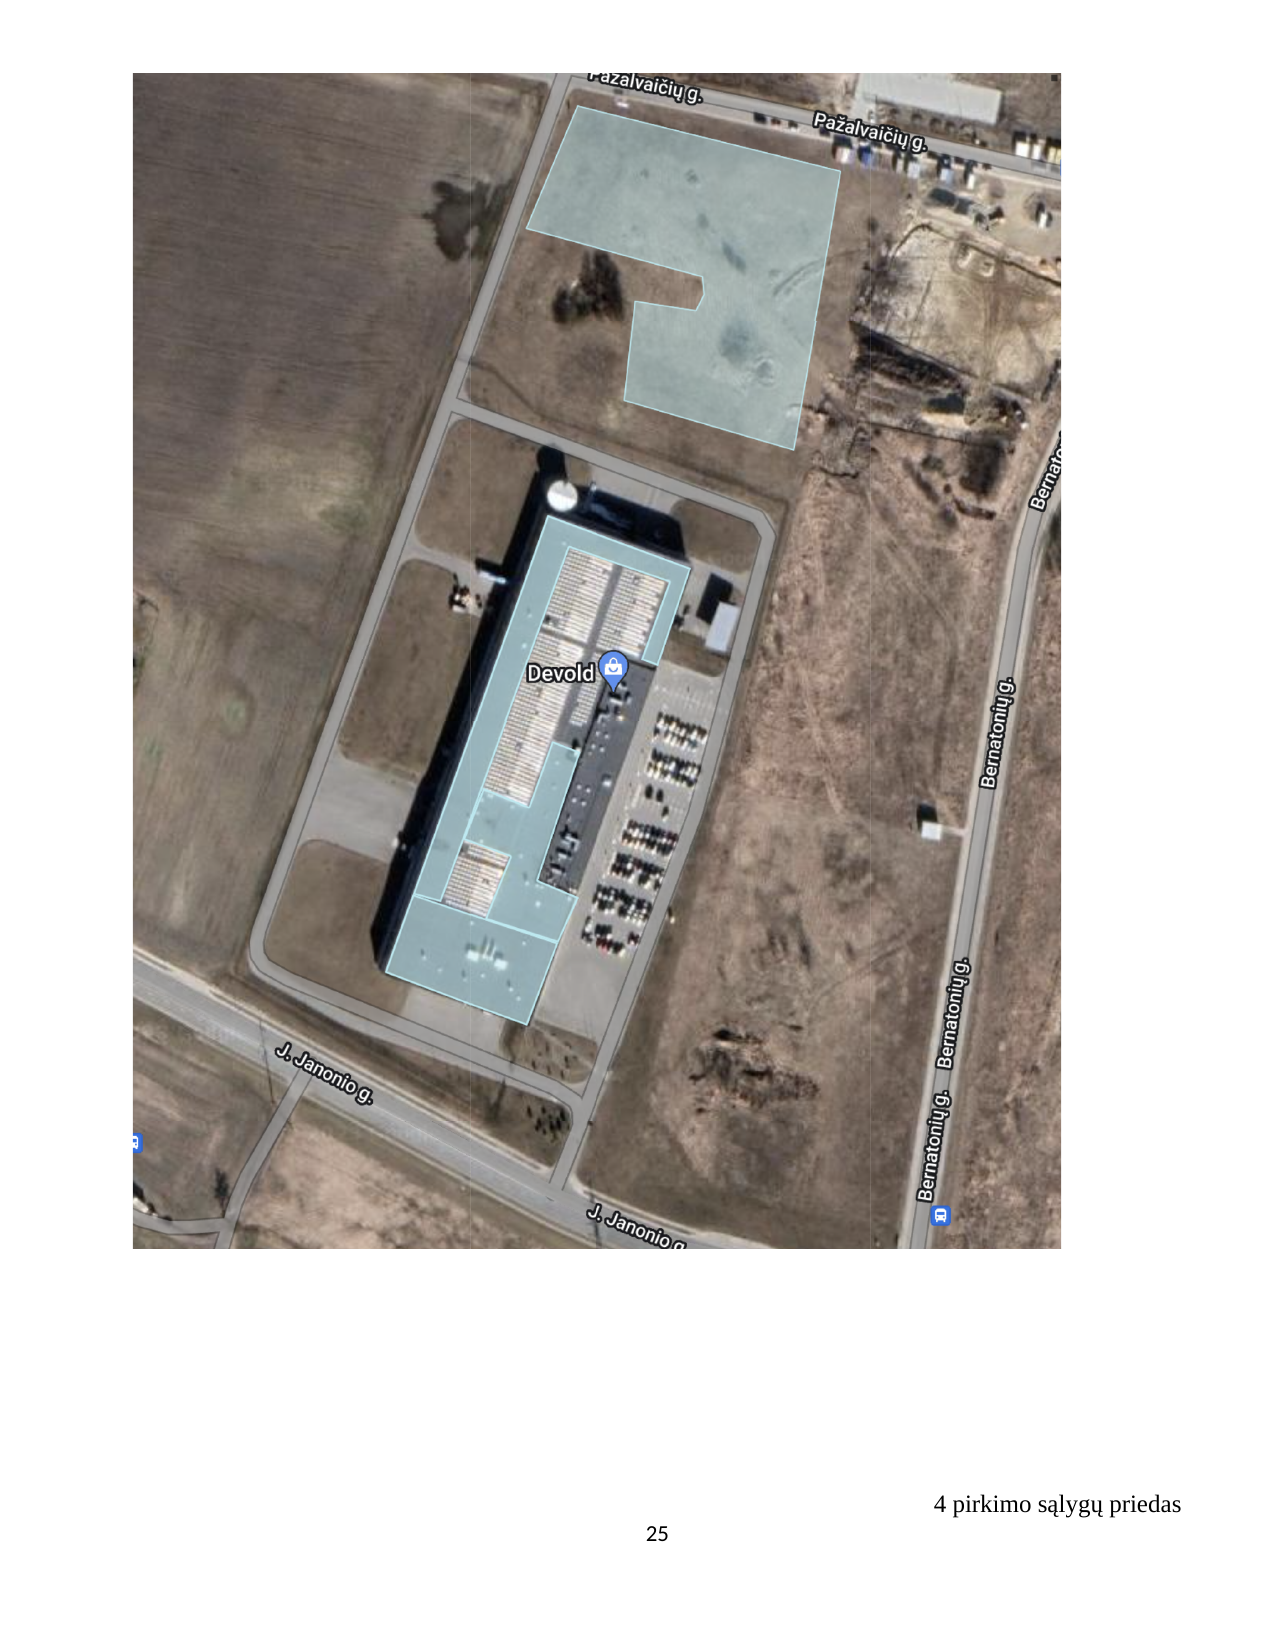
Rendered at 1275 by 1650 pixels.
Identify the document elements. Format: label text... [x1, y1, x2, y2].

text 4 pirkimo sąlygų priedas [133, 1489, 1181, 1518]
picture [132, 73, 1062, 1249]
